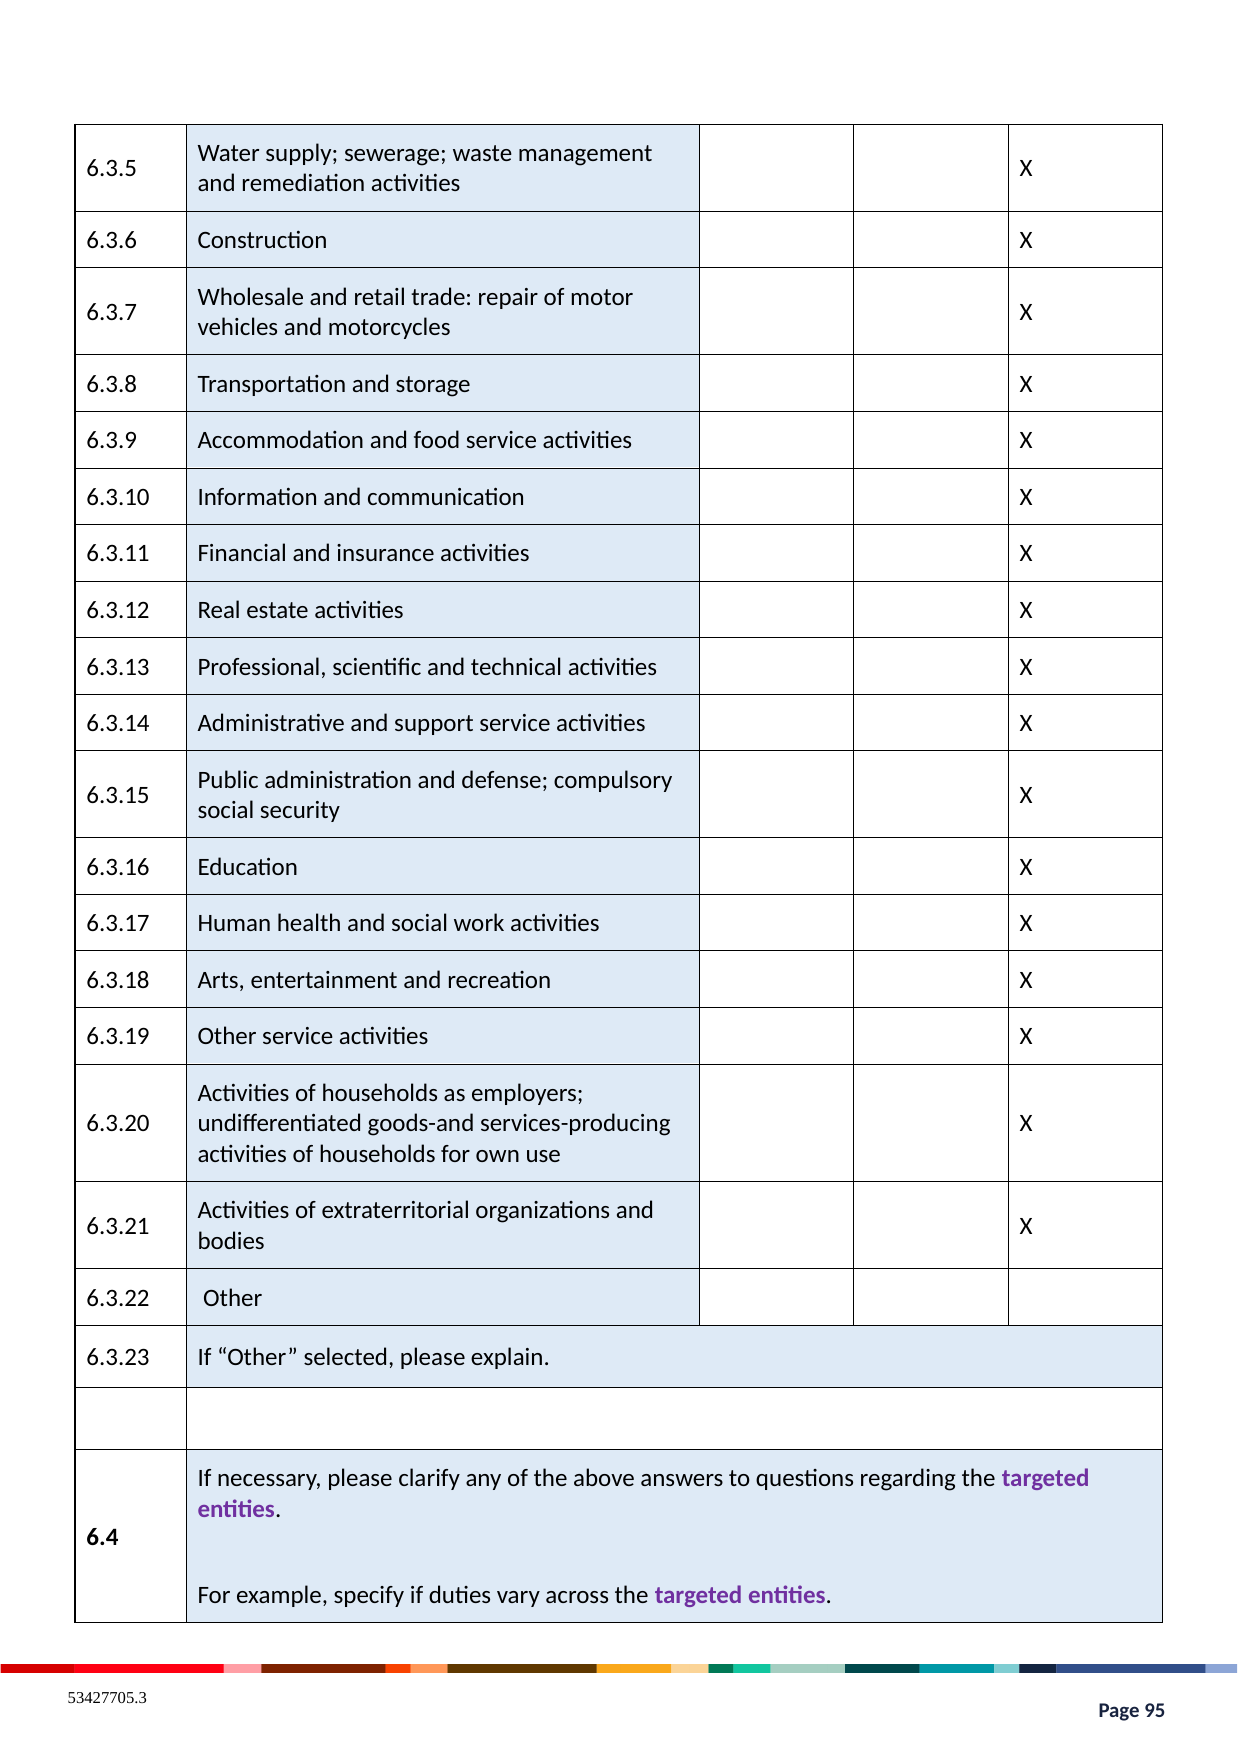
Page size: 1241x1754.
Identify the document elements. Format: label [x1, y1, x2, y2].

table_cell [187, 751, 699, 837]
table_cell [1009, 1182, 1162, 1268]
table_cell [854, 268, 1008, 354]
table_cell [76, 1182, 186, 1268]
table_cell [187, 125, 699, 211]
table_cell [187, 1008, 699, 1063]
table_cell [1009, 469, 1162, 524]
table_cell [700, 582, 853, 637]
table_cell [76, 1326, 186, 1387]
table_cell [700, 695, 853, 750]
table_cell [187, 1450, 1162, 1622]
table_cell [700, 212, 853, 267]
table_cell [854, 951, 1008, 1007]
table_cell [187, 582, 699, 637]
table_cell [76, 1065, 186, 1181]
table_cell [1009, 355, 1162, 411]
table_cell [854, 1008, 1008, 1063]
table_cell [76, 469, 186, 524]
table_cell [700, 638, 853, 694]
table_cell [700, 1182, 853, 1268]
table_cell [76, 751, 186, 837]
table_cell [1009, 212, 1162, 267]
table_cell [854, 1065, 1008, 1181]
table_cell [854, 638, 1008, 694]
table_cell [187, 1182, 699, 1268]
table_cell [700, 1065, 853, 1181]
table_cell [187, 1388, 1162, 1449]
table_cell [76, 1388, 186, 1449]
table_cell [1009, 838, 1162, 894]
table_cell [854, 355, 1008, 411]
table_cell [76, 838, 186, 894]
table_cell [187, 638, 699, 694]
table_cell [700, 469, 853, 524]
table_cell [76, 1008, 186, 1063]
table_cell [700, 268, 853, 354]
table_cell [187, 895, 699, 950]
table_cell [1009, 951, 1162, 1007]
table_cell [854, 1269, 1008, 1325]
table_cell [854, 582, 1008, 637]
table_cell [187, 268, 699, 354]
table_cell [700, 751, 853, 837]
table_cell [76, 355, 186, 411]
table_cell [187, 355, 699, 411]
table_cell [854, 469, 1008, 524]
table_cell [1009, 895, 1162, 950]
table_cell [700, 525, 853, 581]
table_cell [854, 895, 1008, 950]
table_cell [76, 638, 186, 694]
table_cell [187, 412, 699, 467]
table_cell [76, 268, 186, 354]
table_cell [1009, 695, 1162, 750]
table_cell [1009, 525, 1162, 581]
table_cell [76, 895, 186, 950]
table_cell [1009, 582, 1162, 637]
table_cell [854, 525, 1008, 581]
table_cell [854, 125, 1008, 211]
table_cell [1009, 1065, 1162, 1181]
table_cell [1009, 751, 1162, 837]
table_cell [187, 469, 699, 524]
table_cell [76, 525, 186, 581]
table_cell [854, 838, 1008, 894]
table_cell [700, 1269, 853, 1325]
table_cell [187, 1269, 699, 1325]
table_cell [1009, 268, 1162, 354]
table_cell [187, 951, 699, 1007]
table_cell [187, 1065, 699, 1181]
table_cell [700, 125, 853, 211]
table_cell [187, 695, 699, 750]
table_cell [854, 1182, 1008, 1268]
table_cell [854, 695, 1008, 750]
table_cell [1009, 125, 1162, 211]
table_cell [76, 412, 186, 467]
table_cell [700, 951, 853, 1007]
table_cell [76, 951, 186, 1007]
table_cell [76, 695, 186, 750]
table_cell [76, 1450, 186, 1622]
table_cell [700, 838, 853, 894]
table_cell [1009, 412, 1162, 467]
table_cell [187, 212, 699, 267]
picture [0, 1664, 1236, 1673]
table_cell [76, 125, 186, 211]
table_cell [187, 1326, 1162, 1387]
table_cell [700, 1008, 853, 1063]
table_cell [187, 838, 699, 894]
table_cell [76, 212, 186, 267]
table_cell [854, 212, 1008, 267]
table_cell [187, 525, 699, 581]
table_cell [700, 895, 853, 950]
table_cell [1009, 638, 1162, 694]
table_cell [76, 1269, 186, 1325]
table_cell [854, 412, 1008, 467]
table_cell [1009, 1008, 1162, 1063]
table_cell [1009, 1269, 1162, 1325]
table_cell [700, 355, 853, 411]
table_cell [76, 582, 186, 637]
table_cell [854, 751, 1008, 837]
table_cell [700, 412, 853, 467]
